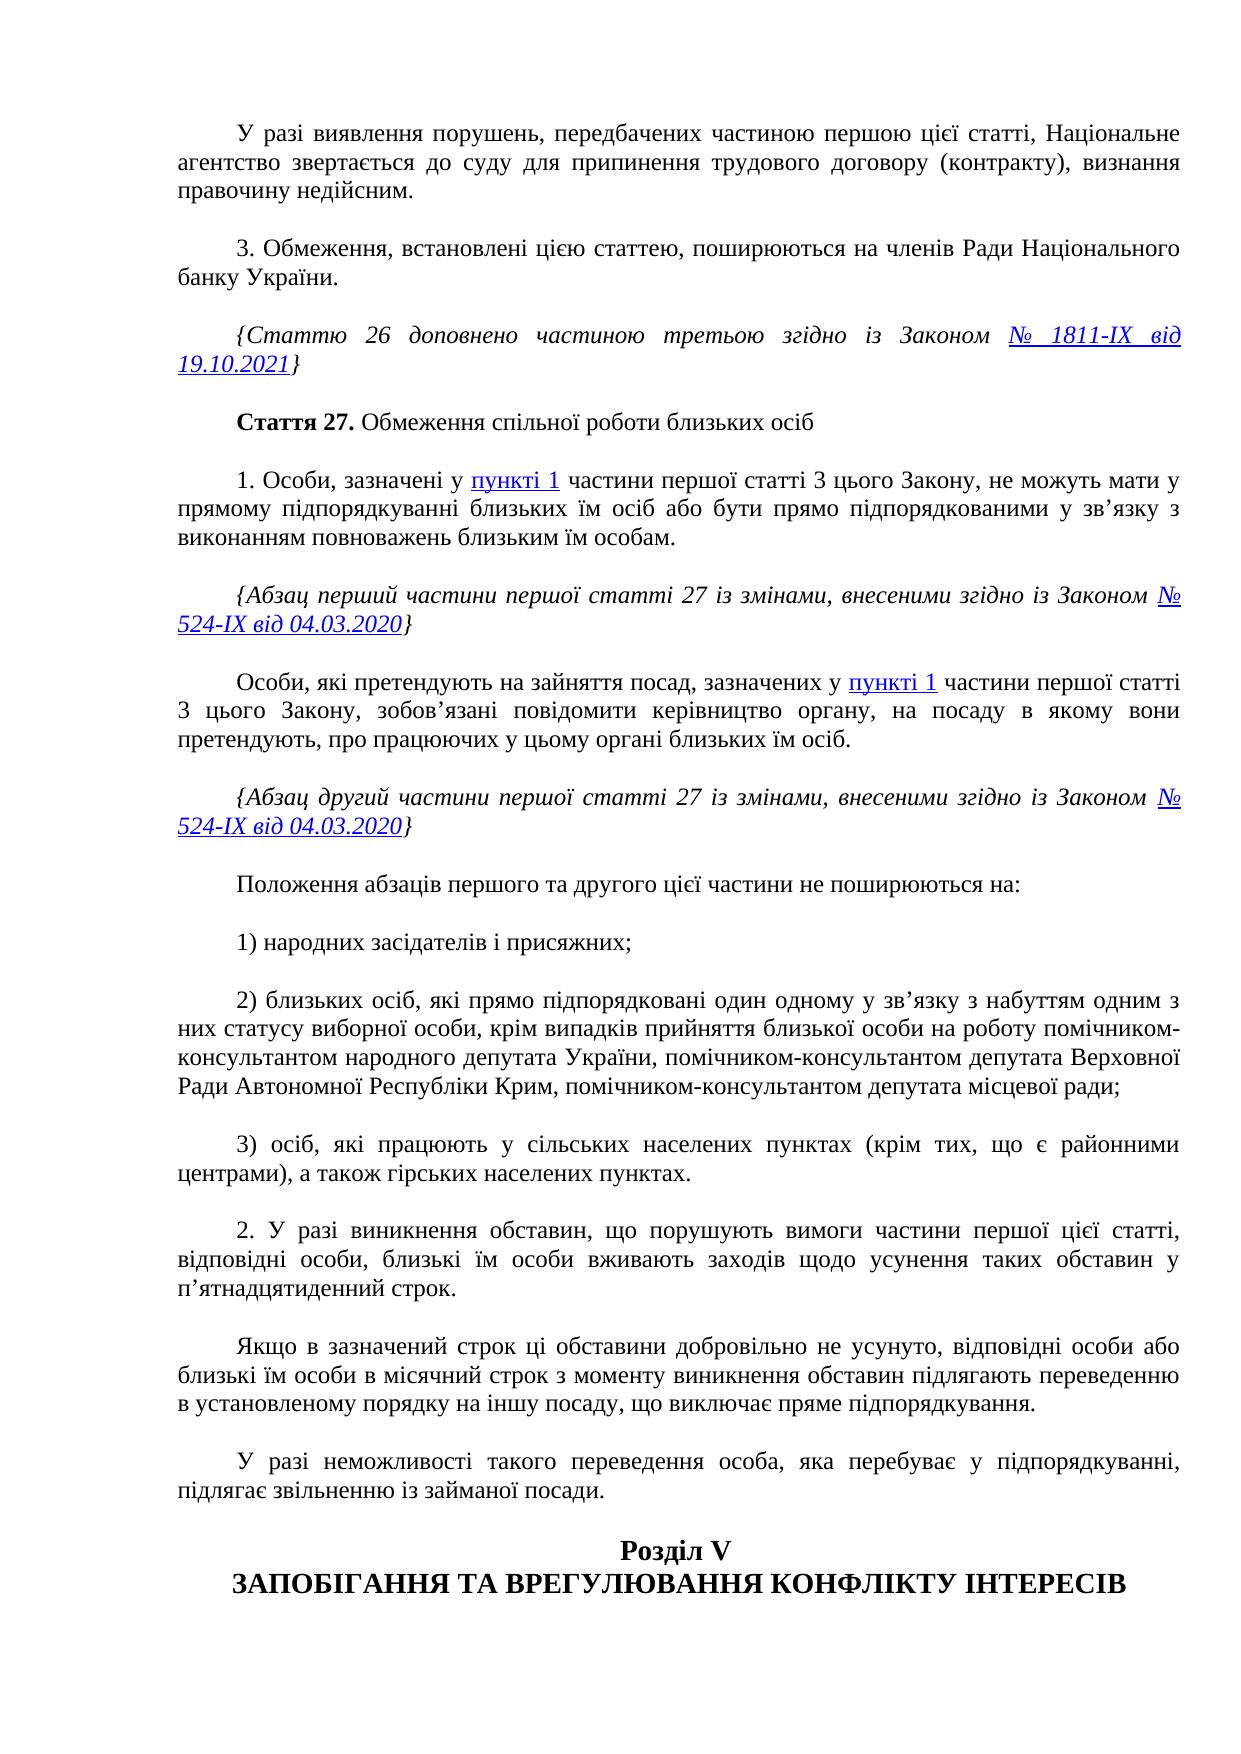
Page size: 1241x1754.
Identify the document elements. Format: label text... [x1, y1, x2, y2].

text Положення абзаців першого та другого цієї частини не поширюються на: [177, 869, 1181, 898]
text 1) народних засідателів і присяжних; [177, 927, 1181, 956]
text 3) осіб, які працюють у сільських населених пунктах (крім тих, що є районними центрами), а також гірських населених пунктах. [177, 1129, 1181, 1186]
text {Статтю 26 доповнено частиною третьою згідно із Законом № 1811-IX від 19.10.2021} [177, 320, 1181, 378]
text У разі неможливості такого переведення особа, яка перебуває у підпорядкуванні, підлягає звільненню із займаної посади. [177, 1446, 1181, 1504]
text {Абзац перший частини першої статті 27 із змінами, внесеними згідно із Законом № 524-IX від 04.03.2020} [177, 580, 1181, 638]
text Розділ V ЗАПОБІГАННЯ ТА ВРЕГУЛЮВАННЯ КОНФЛІКТУ ІНТЕРЕСІВ [177, 1533, 1181, 1600]
text 1. Особи, зазначені у пункті 1 частини першої статті 3 цього Закону, не можуть мати у прямому підпорядкуванні близьких їм осіб або бути прямо підпорядкованими у зв’язку з виконанням повноважень близьким їм особам. [177, 465, 1181, 551]
text Якщо в зазначений строк ці обставини добровільно не усунуто, відповідні особи або близькі їм особи в місячний строк з моменту виникнення обставин підлягають переведенню в установленому порядку на іншу посаду, що виключає пряме підпорядкування. [177, 1331, 1181, 1417]
text Стаття 27. Обмеження спільної роботи близьких осіб [177, 407, 1181, 436]
text Особи, які претендують на зайняття посад, зазначених у пункті 1 частини першої статті 3 цього Закону, зобов’язані повідомити керівництво органу, на посаду в якому вони претендують, про працюючих у цьому органі близьких їм осіб. [177, 667, 1181, 753]
text 2. У разі виникнення обставин, що порушують вимоги частини першої цієї статті, відповідні особи, близькі їм особи вживають заходів щодо усунення таких обставин у п’ятнадцятиденний строк. [177, 1216, 1181, 1302]
text 3. Обмеження, встановлені цією статтею, поширюються на членів Ради Національного банку України. [177, 233, 1181, 291]
text 2) близьких осіб, які прямо підпорядковані один одному у зв’язку з набуттям одним з них статусу виборної особи, крім випадків прийняття близької особи на роботу помічником-консультантом народного депутата України, помічником-консультантом депутата Верховної Ради Автономної Республіки Крим, помічником-консультантом депутата місцевої ради; [177, 985, 1181, 1100]
text У разі виявлення порушень, передбачених частиною першою цієї статті, Національне агентство звертається до суду для припинення трудового договору (контракту), визнання правочину недійсним. [177, 118, 1181, 204]
text {Абзац другий частини першої статті 27 із змінами, внесеними згідно із Законом № 524-IX від 04.03.2020} [177, 782, 1181, 840]
